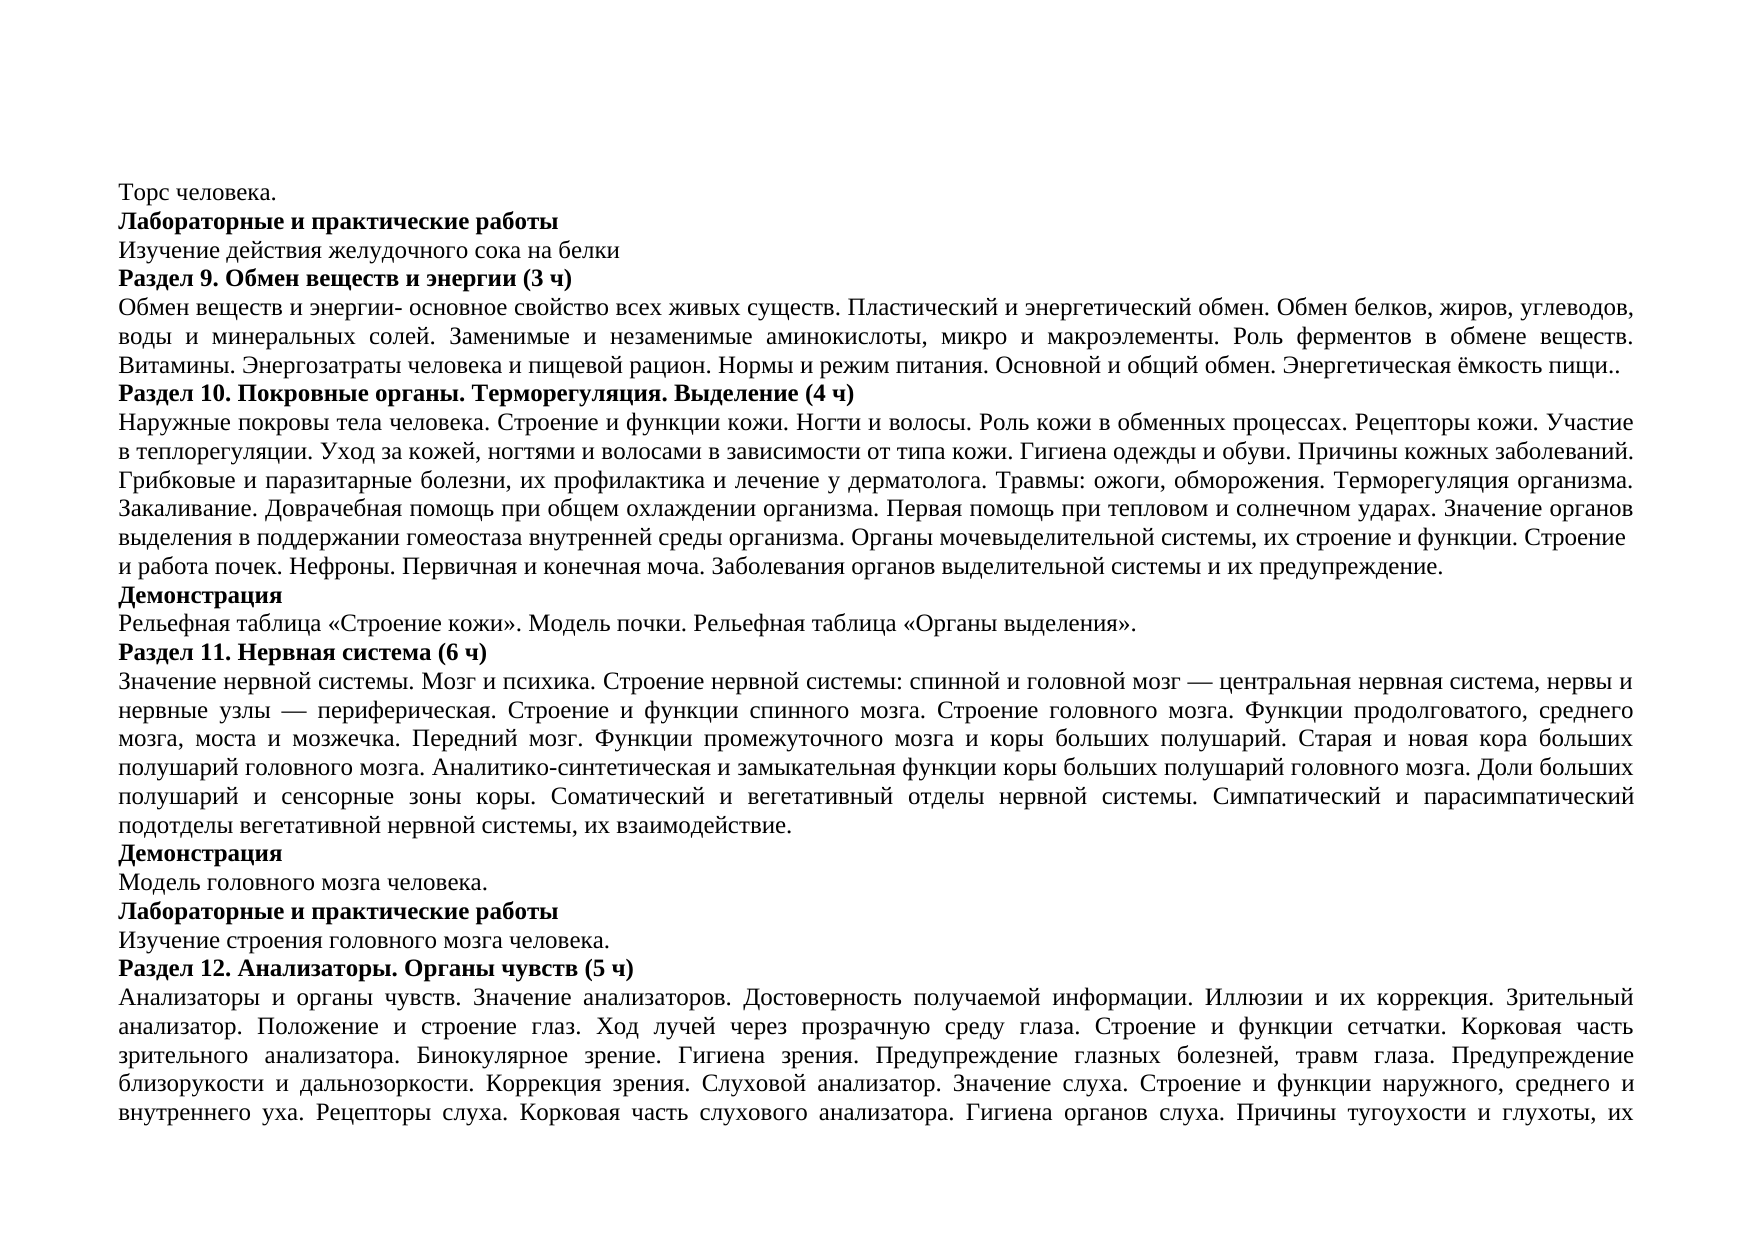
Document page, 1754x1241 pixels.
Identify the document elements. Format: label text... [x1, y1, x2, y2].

text Раздел 12. Анализаторы. Органы чувств (5 ч) [118, 953, 1636, 982]
text Демонстрация [118, 580, 1636, 608]
text Обмен веществ и энергии- основное свойство всех живых существ. Пластический и энергетический обмен. Обмен белков, жиров, углеводов, воды и минеральных солей. Заменимые и незаменимые аминокислоты, микро и макроэлементы. Роль ферментов в обмене веществ. Витамины. Энергозатраты человека и пищевой рацион. Нормы и режим питания. Основной и общий обмен. Энергетическая ёмкость пищи.. [118, 292, 1636, 378]
text Раздел 10. Покровные органы. Терморегуляция. Выделение (4 ч) [118, 378, 1636, 407]
text Изучение строения головного мозга человека. [118, 925, 1636, 953]
text Значение нервной системы. Мозг и психика. Строение нервной системы: спинной и головной мозг — центральная нервная система, нервы и нервные узлы — периферическая. Строение и функции спинного мозга. Строение головного мозга. Функции продолговатого, среднего мозга, моста и мозжечка. Передний мозг. Функции промежуточного мозга и коры больших полушарий. Старая и новая кора больших полушарий головного мозга. Аналитико-синтетическая и замыкательная функции коры больших полушарий головного мозга. Доли больших полушарий и сенсорные зоны коры. Соматический и вегетативный отделы нервной системы. Симпатический и парасимпатический подотделы вегетативной нервной системы, их взаимодействие. [118, 666, 1636, 838]
text Модель головного мозга человека. [118, 867, 1636, 896]
text Лабораторные и практические работы [118, 206, 1636, 235]
text Наружные покровы тела человека. Строение и функции кожи. Ногти и волосы. Роль кожи в обменных процессах. Рецепторы кожи. Участие в теплорегуляции. Уход за кожей, ногтями и волосами в зависимости от типа кожи. Гигиена одежды и обуви. Причины кожных заболеваний. Грибковые и паразитарные болезни, их профилактика и лечение у дерматолога. Травмы: ожоги, обморожения. Терморегуляция организма. Закаливание. Доврачебная помощь при общем охлаждении организма. Первая помощь при тепловом и солнечном ударах. Значение органов выделения в поддержании гомеостаза внутренней среды организма. Органы мочевыделительной системы, их строение и функции. Строение [118, 407, 1636, 551]
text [118, 982, 1636, 1126]
text Изучение действия желудочного сока на белки [118, 235, 1636, 263]
text Раздел 11. Нервная система (6 ч) [118, 637, 1636, 666]
text Торс человека. [118, 177, 1636, 206]
text Рельефная таблица «Строение кожи». Модель почки. Рельефная таблица «Органы выделения». [118, 608, 1636, 637]
text Демонстрация [118, 838, 1636, 867]
text Лабораторные и практические работы [118, 896, 1636, 925]
text и работа почек. Нефроны. Первичная и конечная моча. Заболевания органов выделительной системы и их предупреждение. [118, 551, 1636, 580]
text Раздел 9. Обмен веществ и энергии (3 ч) [118, 263, 1636, 292]
